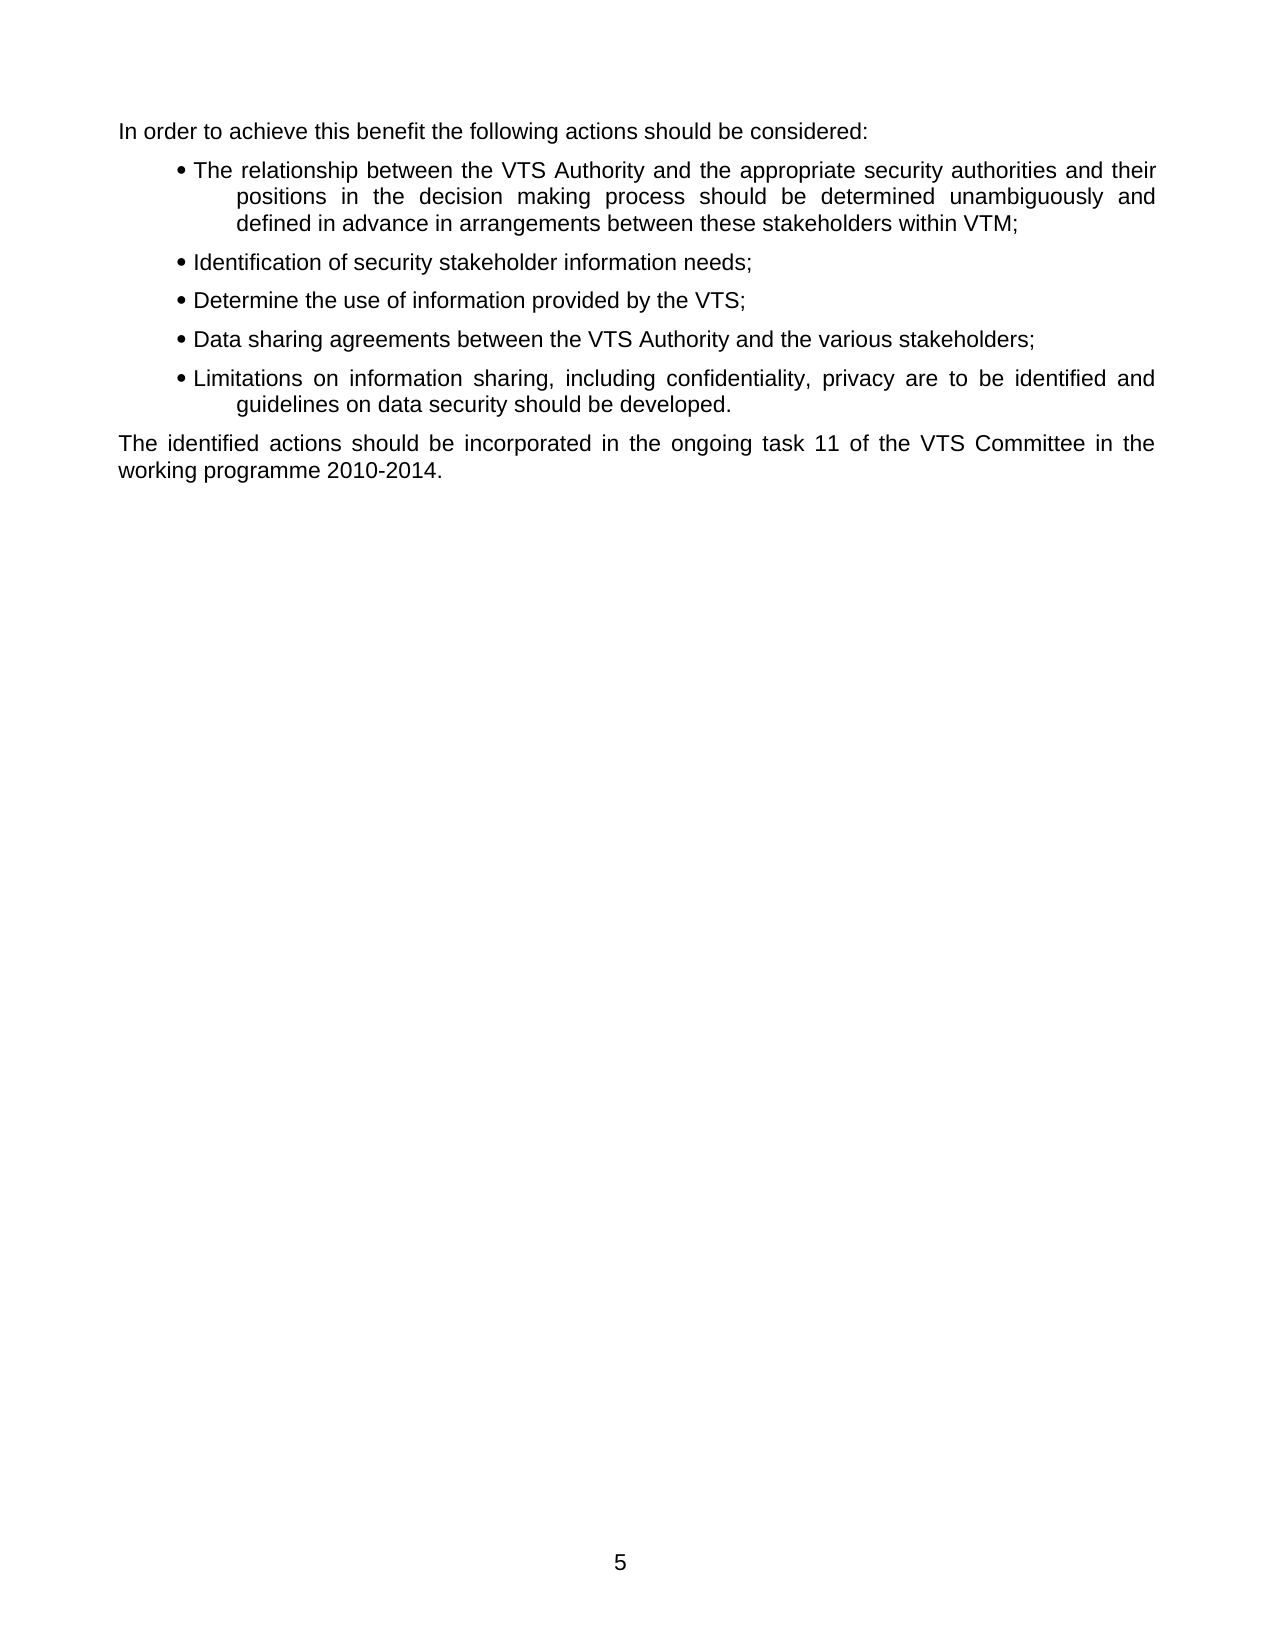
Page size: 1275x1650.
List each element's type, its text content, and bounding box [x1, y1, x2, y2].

text Data sharing agreements between the VTS Authority and the various stakeholders; [177, 326, 1157, 353]
text Limitations on information sharing, including confidentiality, privacy are to be identified and guidelines on data security should be developed. [177, 365, 1157, 418]
text The relationship between the VTS Authority and the appropriate security authorities and their positions in the decision making process should be determined unambiguously and defined in advance in arrangements between these stakeholders within VTM; [177, 157, 1157, 236]
text In order to achieve this benefit the following actions should be considered: [118, 118, 1157, 144]
text Identification of security stakeholder information needs; [177, 248, 1157, 275]
text The identified actions should be incorporated in the ongoing task 11 of the VTS Committee in the working programme 2010-2014. [118, 430, 1157, 483]
text Determine the use of information provided by the VTS; [177, 287, 1157, 314]
